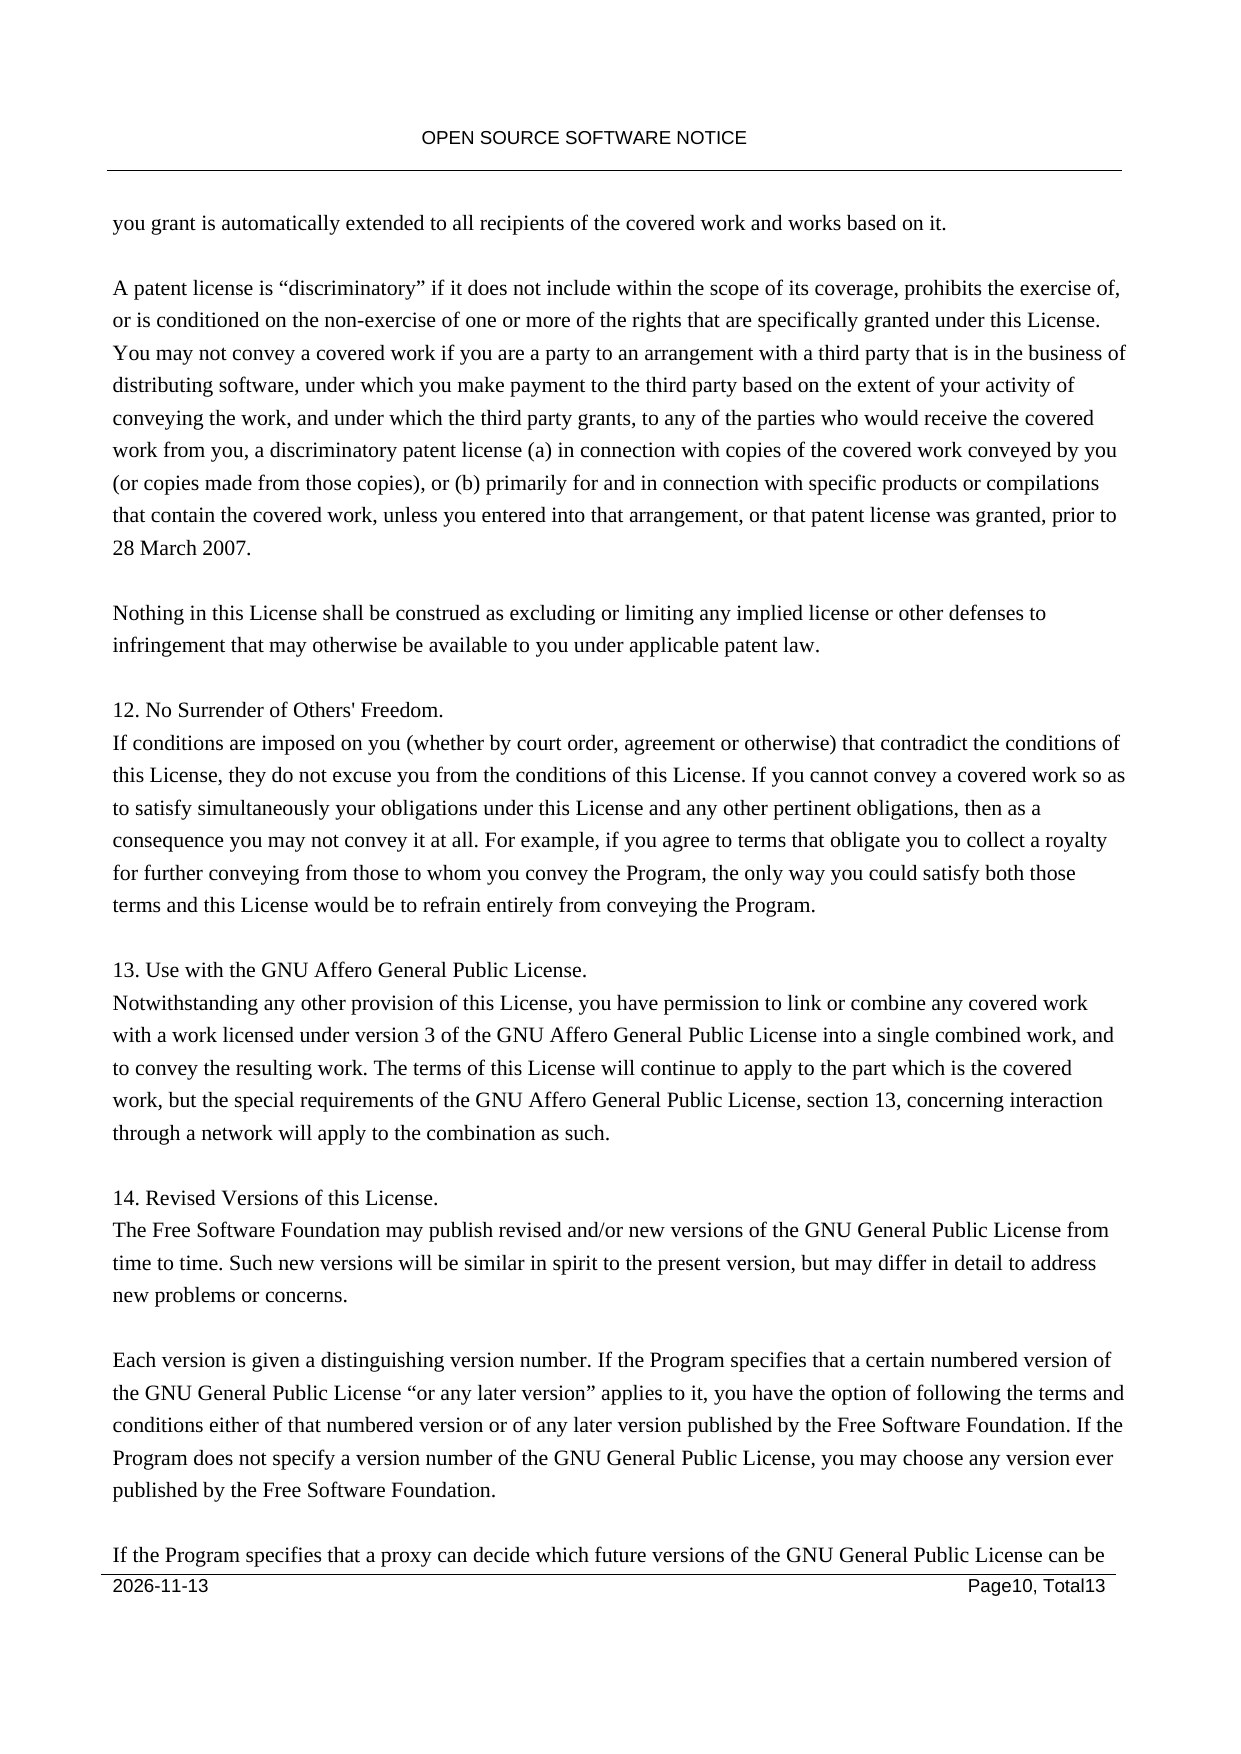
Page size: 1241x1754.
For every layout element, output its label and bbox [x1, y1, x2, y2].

text [112, 206, 1128, 1571]
